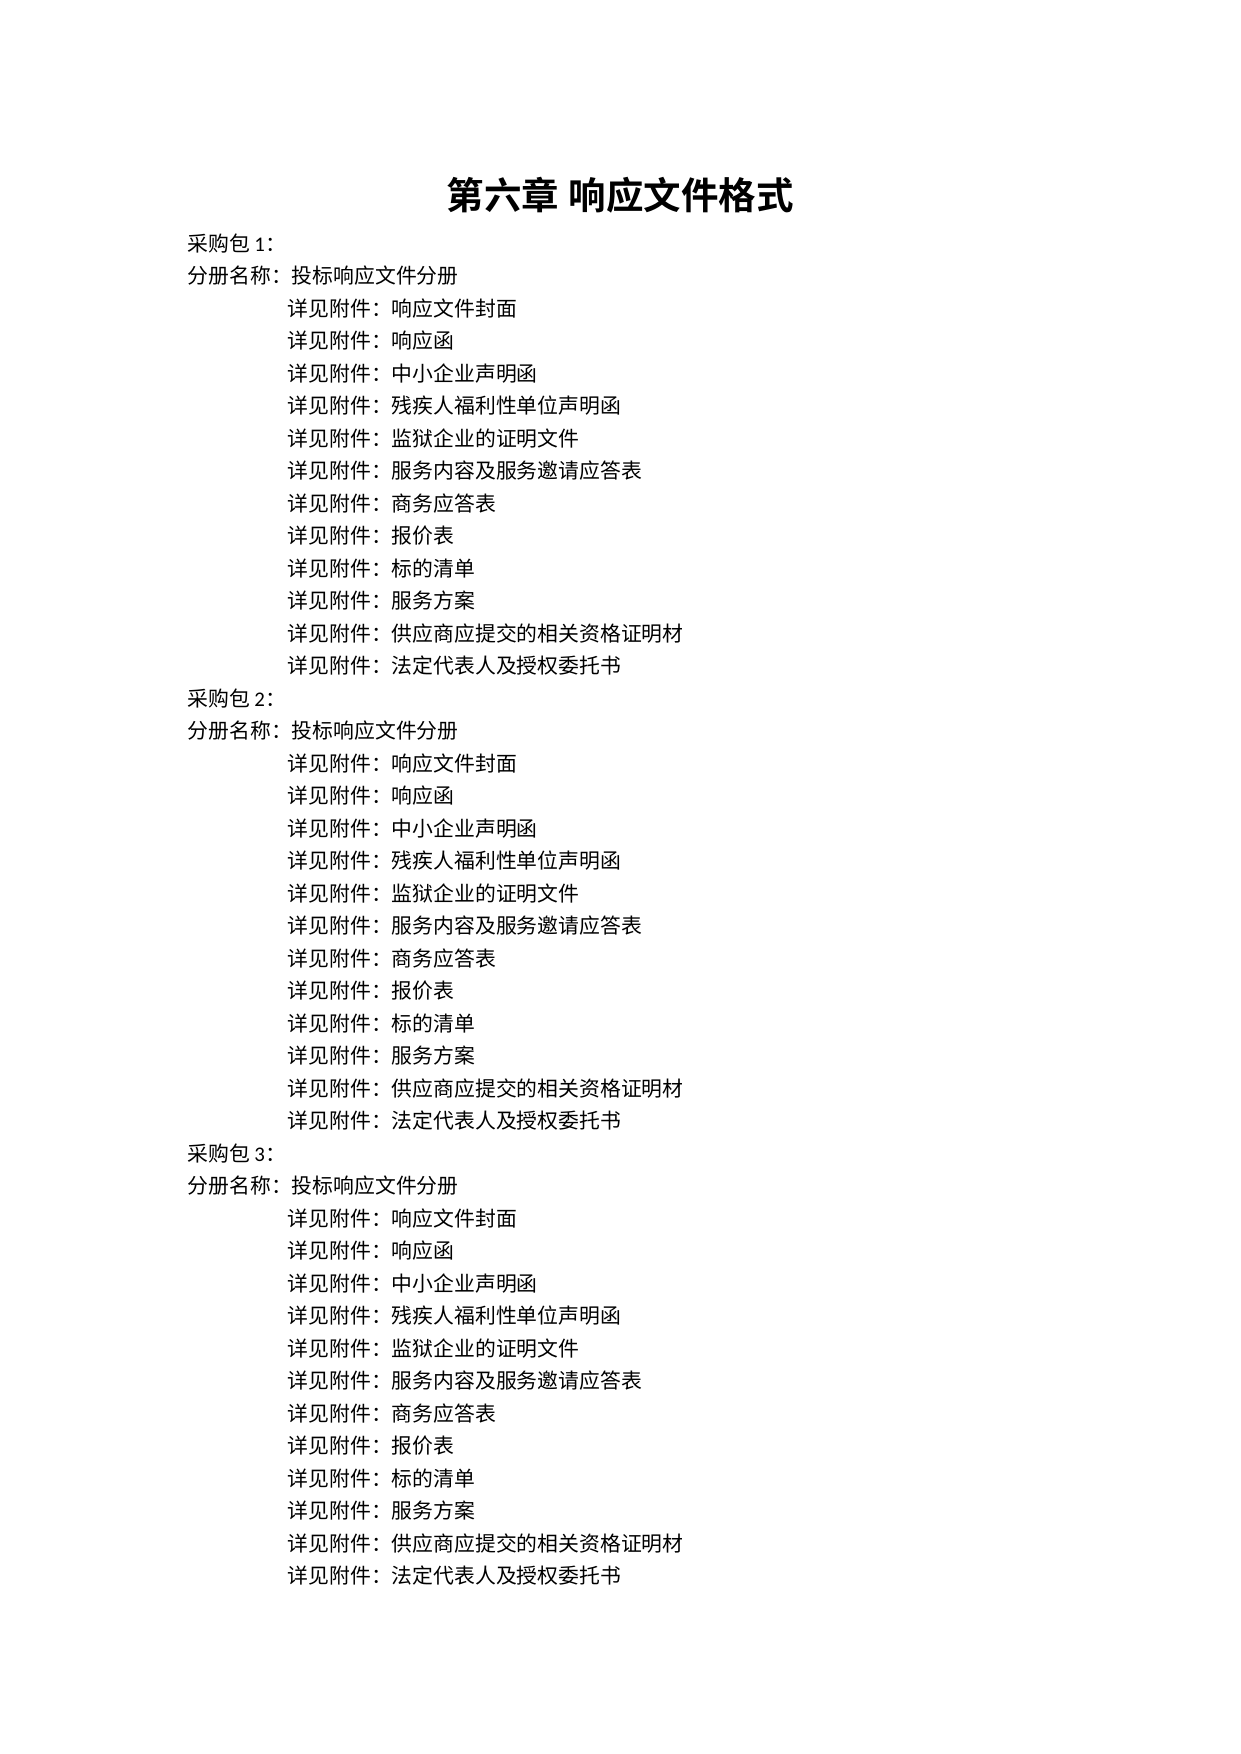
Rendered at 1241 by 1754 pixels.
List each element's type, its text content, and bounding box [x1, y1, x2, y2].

text 采购包3： [187, 1137, 1053, 1169]
text 详见附件：报价表 [187, 974, 1053, 1007]
text 详见附件：监狱企业的证明文件 [187, 422, 1053, 454]
text 详见附件：残疾人福利性单位声明函 [187, 844, 1053, 877]
text 详见附件：监狱企业的证明文件 [187, 877, 1053, 909]
text 详见附件：法定代表人及授权委托书 [187, 1559, 1053, 1592]
text 详见附件：服务方案 [187, 1494, 1053, 1527]
text 详见附件：商务应答表 [187, 942, 1053, 974]
text 详见附件：残疾人福利性单位声明函 [187, 389, 1053, 422]
text 采购包2： [187, 682, 1053, 714]
text 详见附件：供应商应提交的相关资格证明材 [187, 1527, 1053, 1559]
text 详见附件：商务应答表 [187, 1397, 1053, 1429]
text 详见附件：响应函 [187, 1234, 1053, 1267]
text 详见附件：服务内容及服务邀请应答表 [187, 909, 1053, 942]
text 第六章 响应文件格式 [187, 162, 1053, 227]
text 详见附件：服务方案 [187, 1039, 1053, 1072]
text 分册名称：投标响应文件分册 [187, 259, 1053, 292]
text 详见附件：响应文件封面 [187, 292, 1053, 324]
text 详见附件：报价表 [187, 1429, 1053, 1462]
text 详见附件：服务内容及服务邀请应答表 [187, 454, 1053, 487]
text 详见附件：供应商应提交的相关资格证明材 [187, 617, 1053, 649]
text 分册名称：投标响应文件分册 [187, 714, 1053, 747]
text 详见附件：标的清单 [187, 552, 1053, 584]
text 详见附件：中小企业声明函 [187, 1267, 1053, 1299]
text 详见附件：服务内容及服务邀请应答表 [187, 1364, 1053, 1397]
text 详见附件：法定代表人及授权委托书 [187, 649, 1053, 682]
text 详见附件：标的清单 [187, 1007, 1053, 1039]
text 详见附件：标的清单 [187, 1462, 1053, 1494]
text 详见附件：服务方案 [187, 584, 1053, 617]
text 详见附件：响应函 [187, 779, 1053, 812]
text 详见附件：商务应答表 [187, 487, 1053, 519]
text 详见附件：供应商应提交的相关资格证明材 [187, 1072, 1053, 1104]
text 详见附件：残疾人福利性单位声明函 [187, 1299, 1053, 1332]
text 采购包1： [187, 227, 1053, 259]
text 详见附件：中小企业声明函 [187, 357, 1053, 389]
text 详见附件：响应文件封面 [187, 1202, 1053, 1234]
text 详见附件：监狱企业的证明文件 [187, 1332, 1053, 1364]
text 详见附件：响应函 [187, 324, 1053, 357]
text 分册名称：投标响应文件分册 [187, 1169, 1053, 1202]
text 详见附件：中小企业声明函 [187, 812, 1053, 844]
text 详见附件：报价表 [187, 519, 1053, 552]
text 详见附件：法定代表人及授权委托书 [187, 1104, 1053, 1137]
text 详见附件：响应文件封面 [187, 747, 1053, 779]
